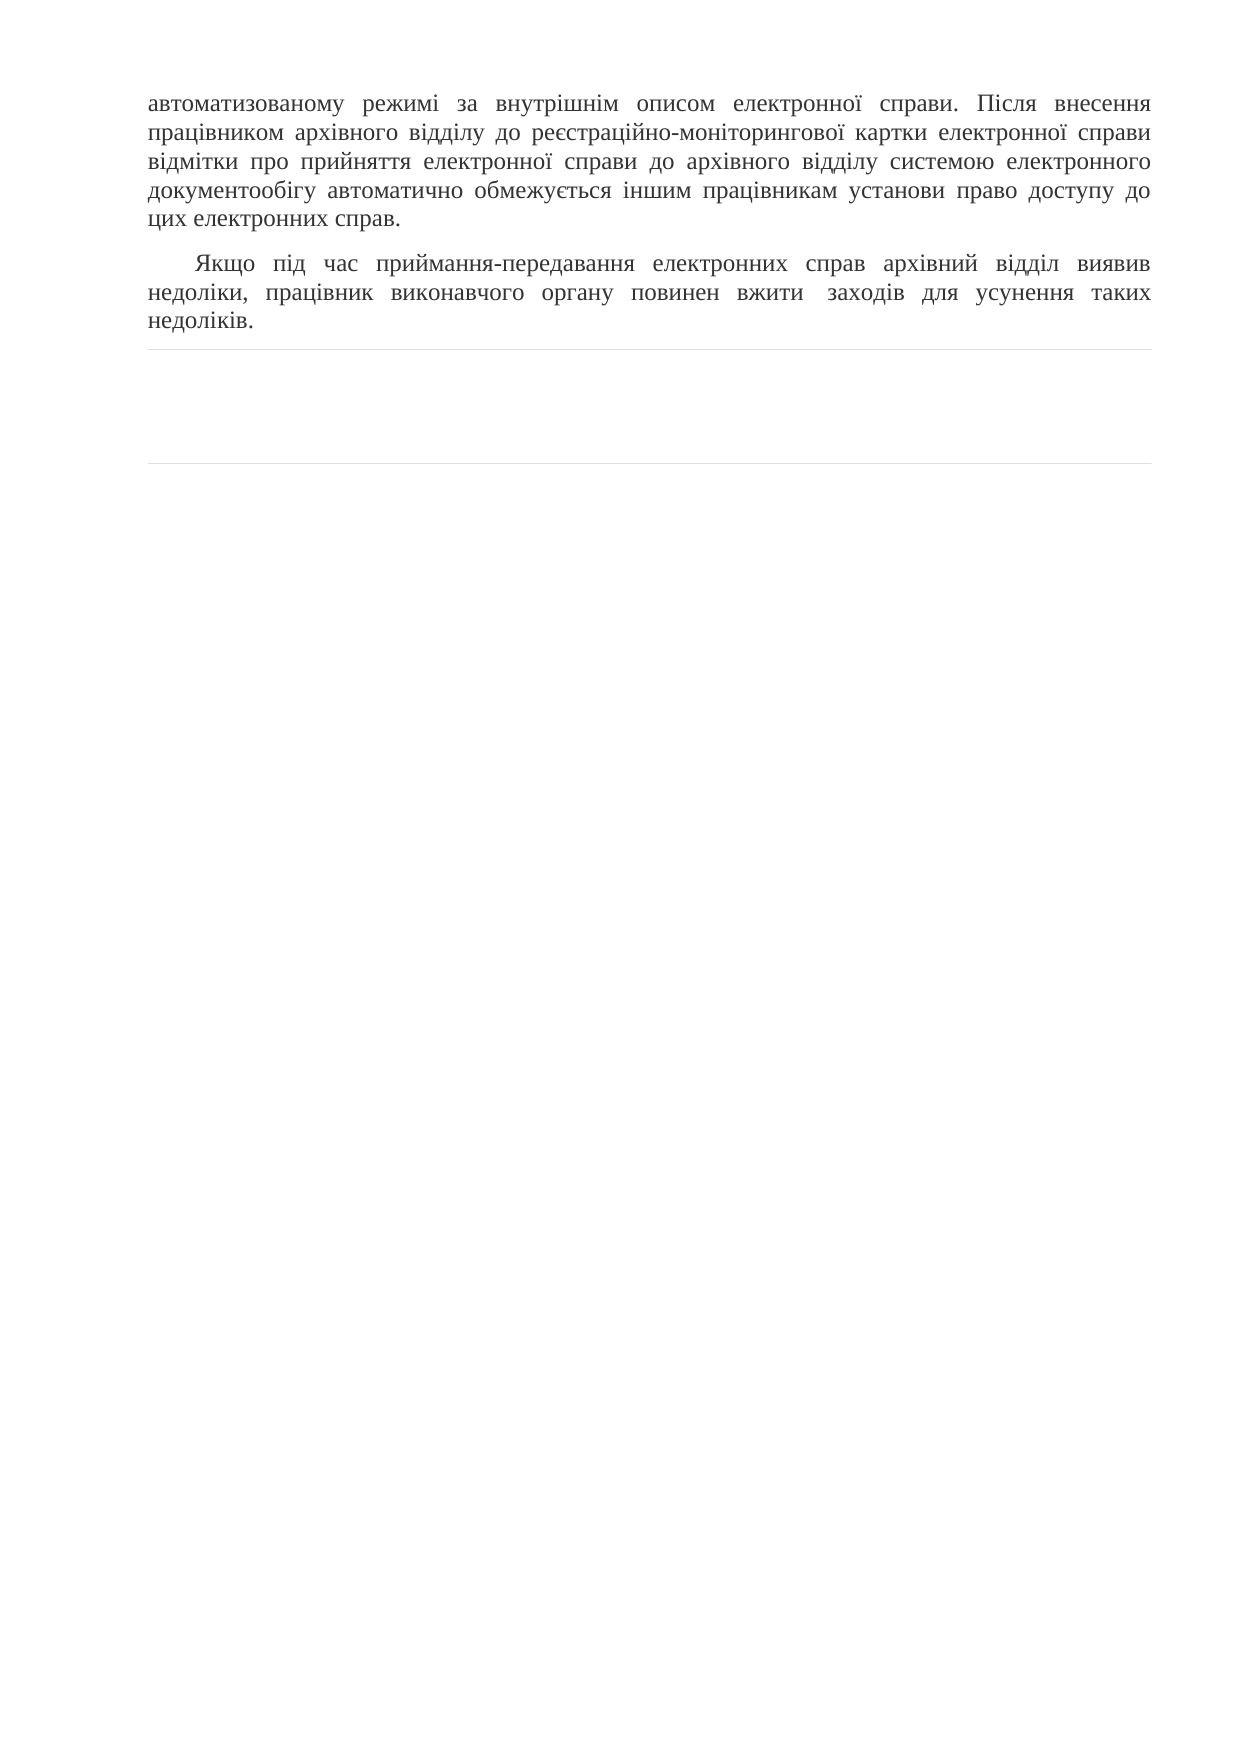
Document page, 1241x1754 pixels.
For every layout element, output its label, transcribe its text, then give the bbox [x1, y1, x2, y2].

text Якщо під час приймання-передавання електронних справ архівний відділ виявив недоліки, працівник виконавчого органу повинен вжити заходів для усунення таких недоліків. [148, 248, 1152, 334]
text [148, 88, 1152, 232]
